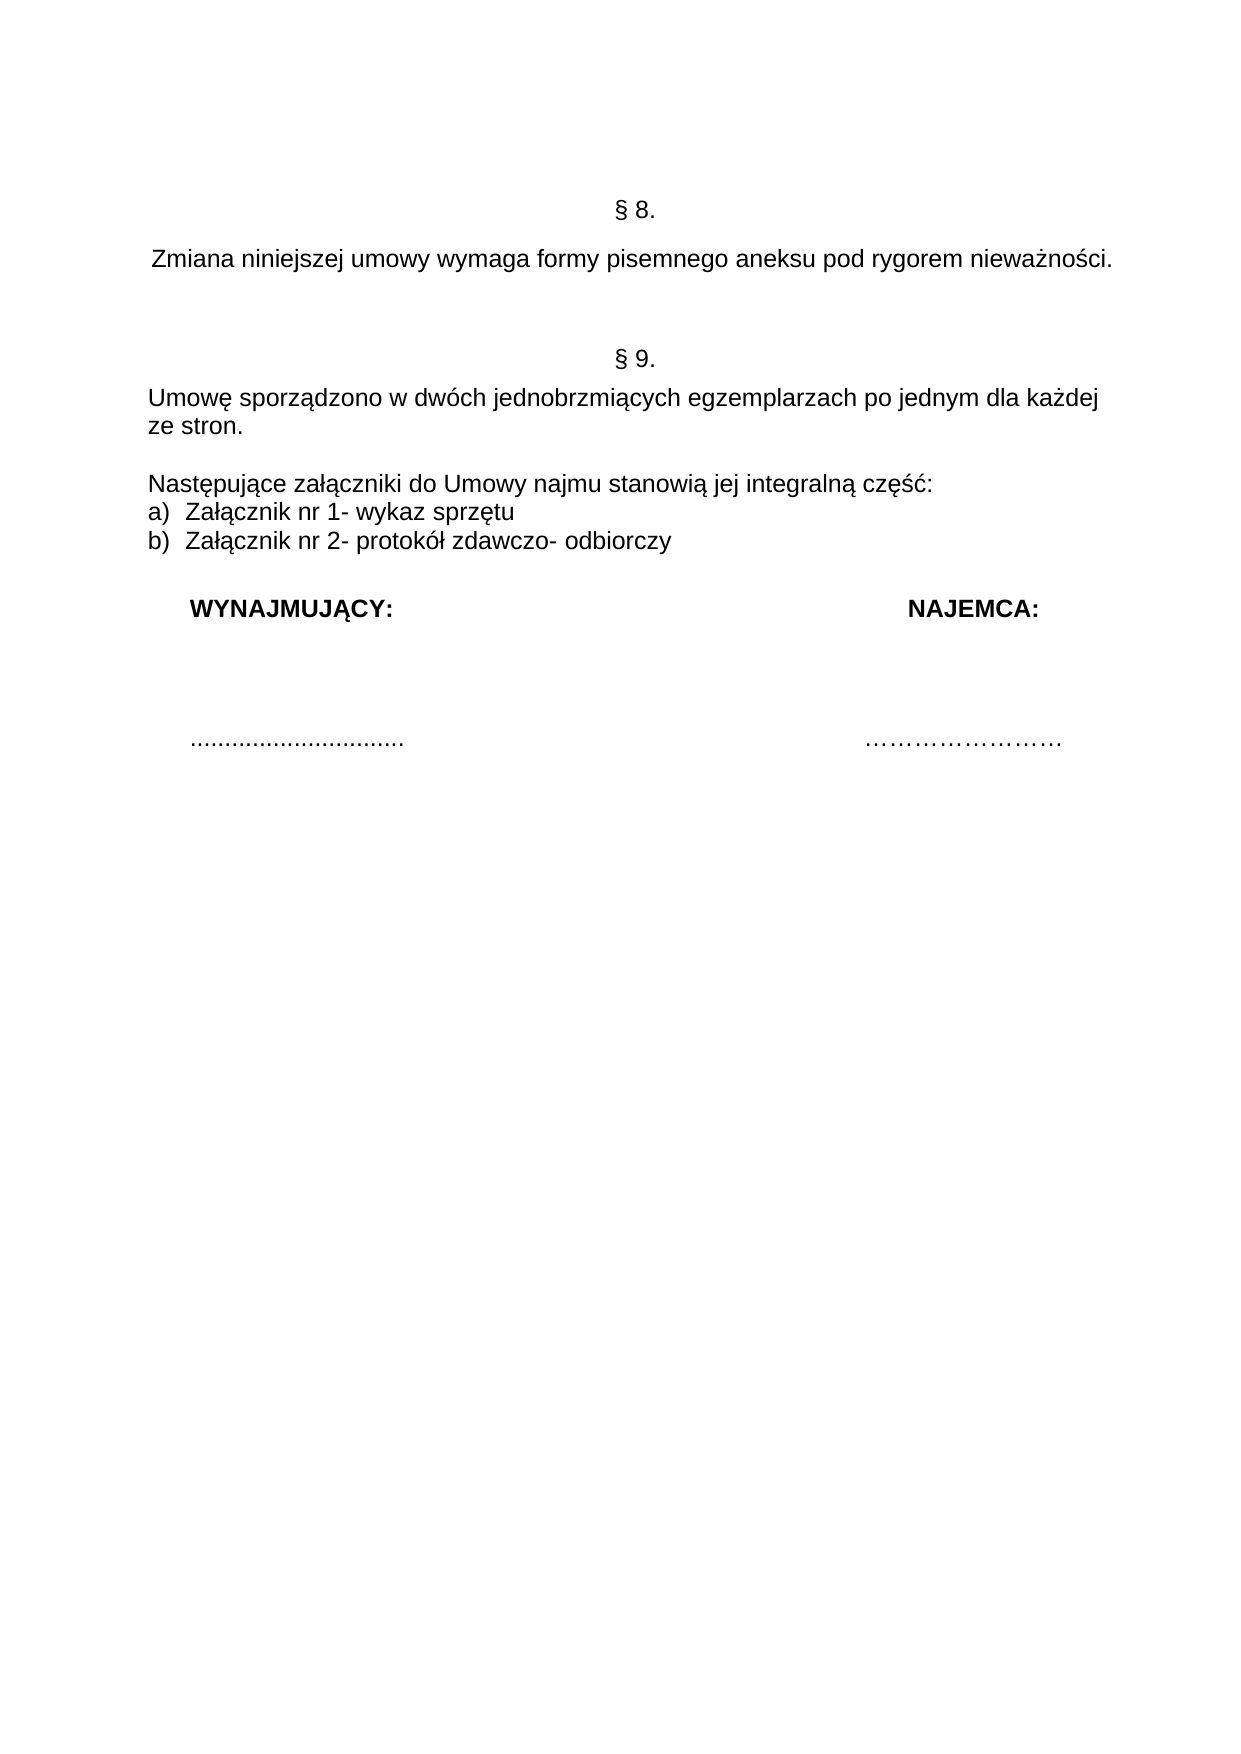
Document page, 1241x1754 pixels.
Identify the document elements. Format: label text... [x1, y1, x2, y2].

text Następujące załączniki do Umowy najmu stanowią jej integralną część: [148, 469, 1134, 497]
list Załącznik nr 1- wykaz sprzętu [148, 497, 1134, 526]
subtitle WYNAJMUJĄCY: NAJEMCA: [189, 594, 1134, 623]
text § 8. [154, 195, 1116, 223]
text Zmiana niniejszej umowy wymaga formy pisemnego aneksu pod rygorem nieważności. [149, 244, 1116, 273]
text Umowę sporządzono w dwóch jednobrzmiących egzemplarzach po jednym dla każdej ze stron. [148, 383, 1101, 440]
text § 9. [614, 344, 1134, 372]
list Załącznik nr 2- protokół zdawczo- odbiorczy [148, 526, 1134, 555]
text ............................... …………………… [189, 722, 1134, 751]
